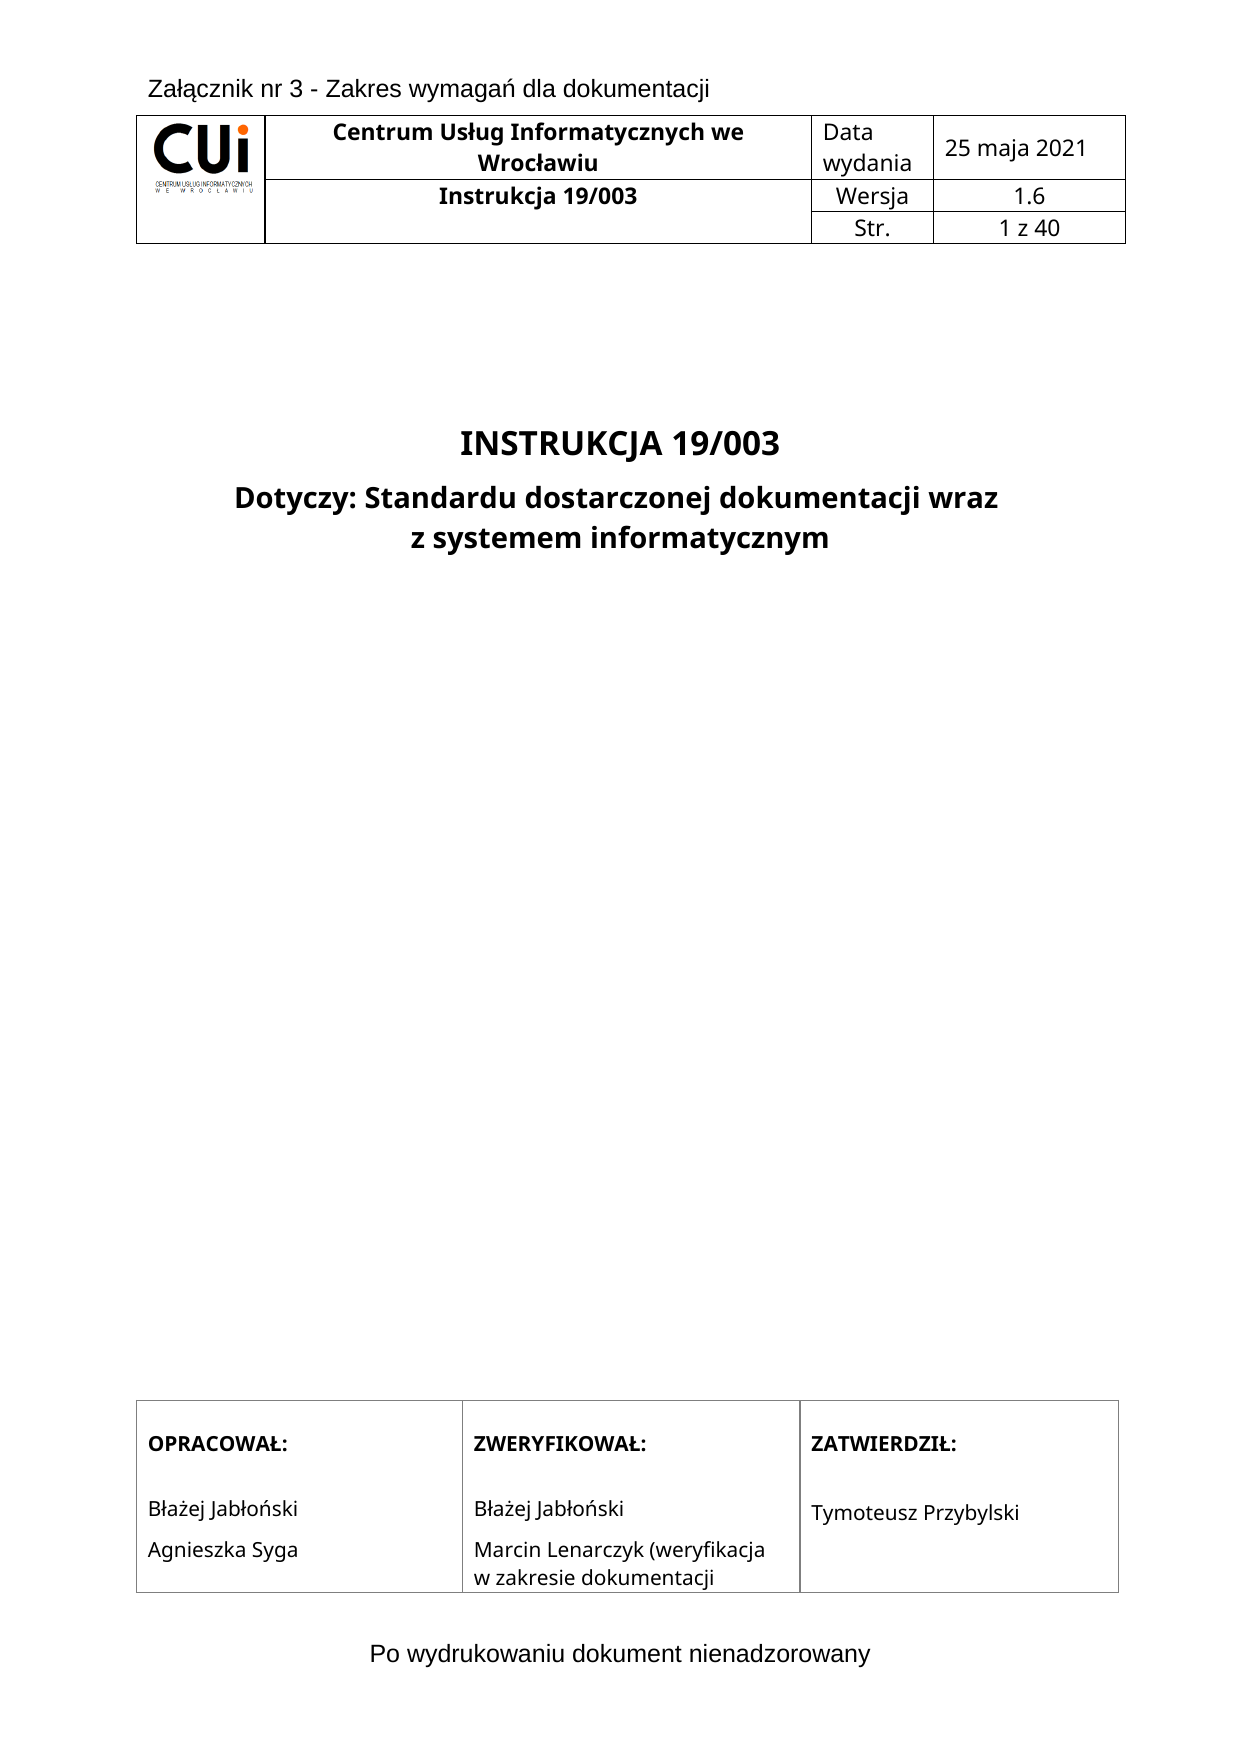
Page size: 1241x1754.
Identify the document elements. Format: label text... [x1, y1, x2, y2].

table_header ZATWIERDZIŁ: Tymoteusz Przybylski [801, 1401, 1118, 1592]
text INSTRUKCJA 19/003 [148, 419, 1093, 465]
table_header ZWERYFIKOWAŁ: Błażej Jabłoński Marcin Lenarczyk (weryfikacja w zakresie dokumentacji danych osobowych) [463, 1401, 799, 1592]
text Dotyczy: Standardu dostarczonej dokumentacji wraz z systemem informatycznym [148, 477, 1093, 557]
table_header OPRACOWAŁ: Błażej Jabłoński Agnieszka Syga [137, 1401, 462, 1592]
picture [147, 116, 258, 199]
